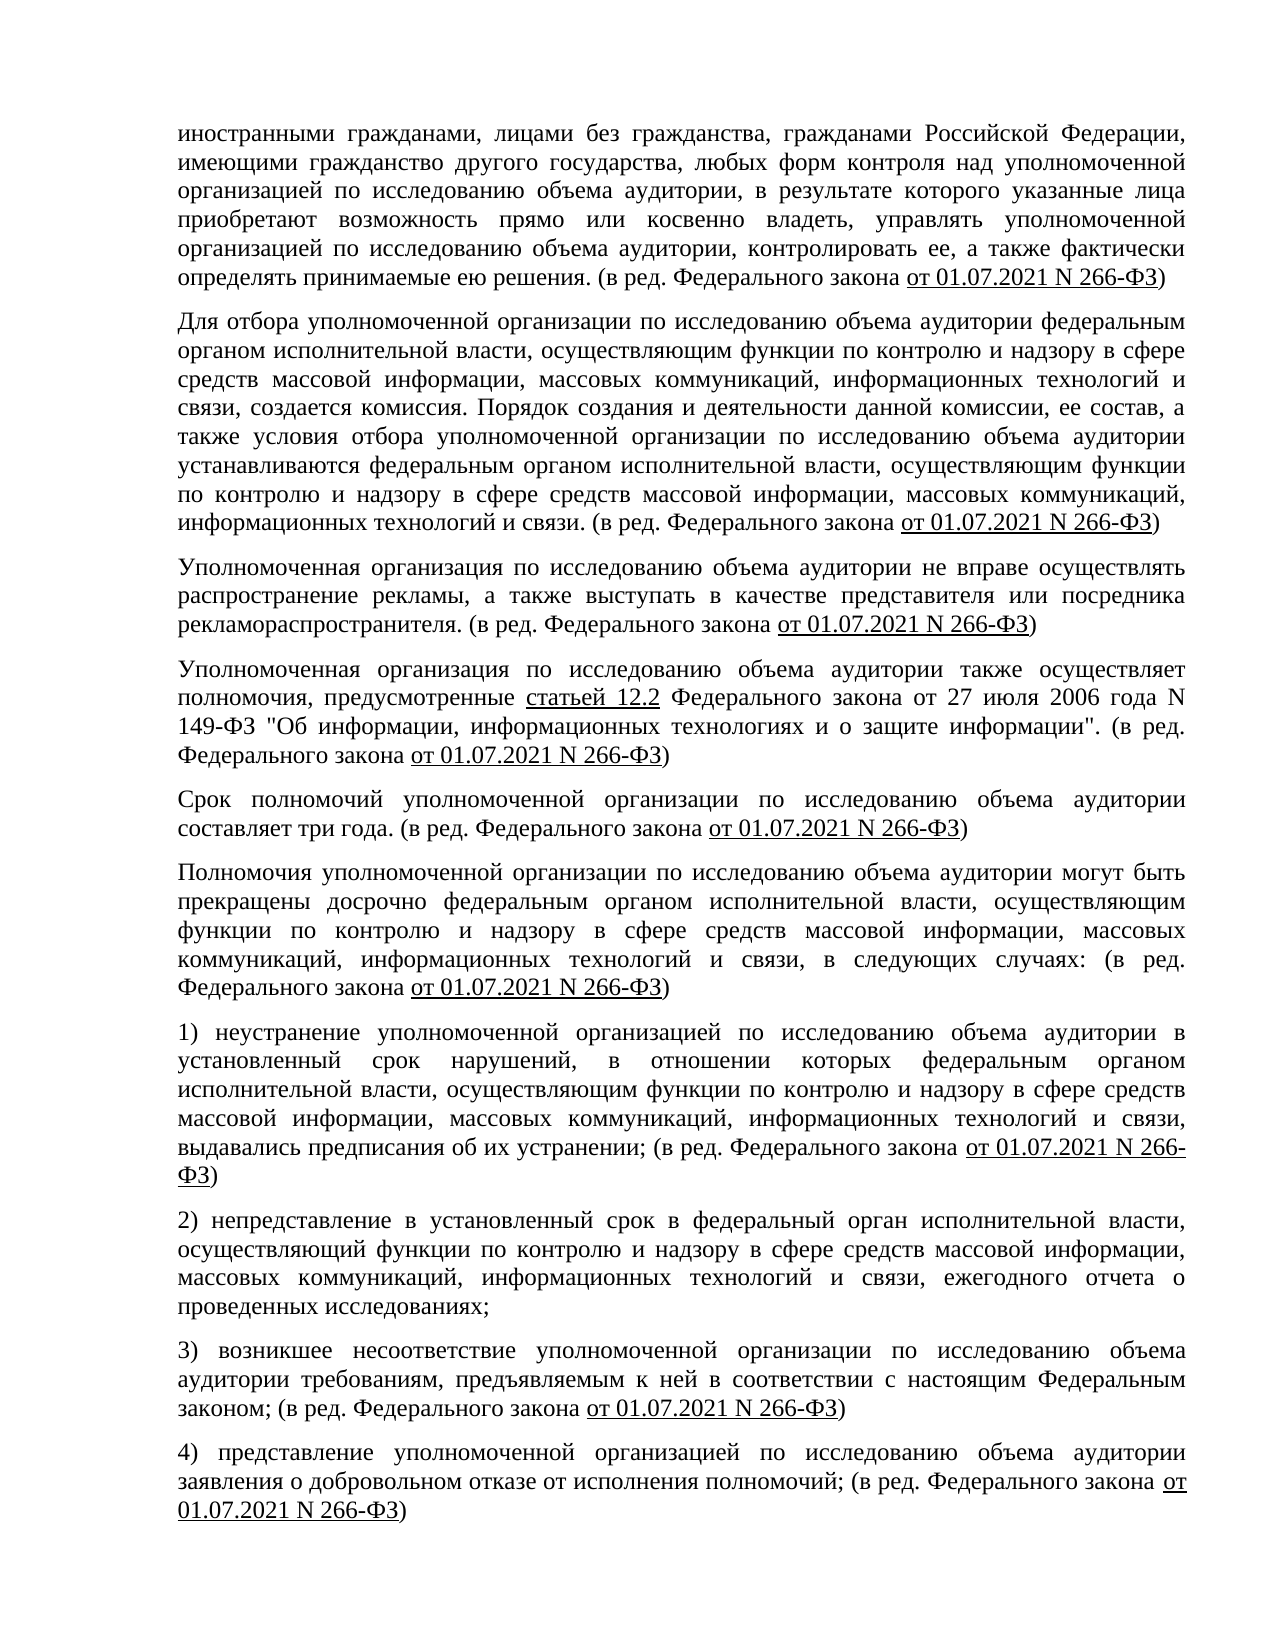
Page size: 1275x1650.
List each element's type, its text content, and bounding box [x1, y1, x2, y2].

text Срок полномочий уполномоченной организации по исследованию объема аудитории составляет три года. (в ред. Федерального закона от 01.07.2021 N 266-ФЗ) [177, 784, 1186, 842]
text Для отбора уполномоченной организации по исследованию объема аудитории федеральным органом исполнительной власти, осуществляющим функции по контролю и надзору в сфере средств массовой информации, массовых коммуникаций, информационных технологий и связи, создается комиссия. Порядок создания и деятельности данной комиссии, ее состав, а также условия отбора уполномоченной организации по исследованию объема аудитории устанавливаются федеральным органом исполнительной власти, осуществляющим функции по контролю и надзору в сфере средств массовой информации, массовых коммуникаций, информационных технологий и связи. (в ред. Федерального закона от 01.07.2021 N 266-ФЗ) [177, 306, 1186, 536]
text 1) неустранение уполномоченной организацией по исследованию объема аудитории в установленный срок нарушений, в отношении которых федеральным органом исполнительной власти, осуществляющим функции по контролю и надзору в сфере средств массовой информации, массовых коммуникаций, информационных технологий и связи, выдавались предписания об их устранении; (в ред. Федерального закона от 01.07.2021 N 266-ФЗ) [177, 1017, 1186, 1189]
text Полномочия уполномоченной организации по исследованию объема аудитории могут быть прекращены досрочно федеральным органом исполнительной власти, осуществляющим функции по контролю и надзору в сфере средств массовой информации, массовых коммуникаций, информационных технологий и связи, в следующих случаях: (в ред. Федерального закона от 01.07.2021 N 266-ФЗ) [177, 857, 1186, 1001]
text 4) представление уполномоченной организацией по исследованию объема аудитории заявления о добровольном отказе от исполнения полномочий; (в ред. Федерального закона от 01.07.2021 N 266-ФЗ) [177, 1437, 1186, 1524]
text Уполномоченная организация по исследованию объема аудитории не вправе осуществлять распространение рекламы, а также выступать в качестве представителя или посредника рекламораспространителя. (в ред. Федерального закона от 01.07.2021 N 266-ФЗ) [177, 552, 1186, 638]
text 3) возникшее несоответствие уполномоченной организации по исследованию объема аудитории требованиям, предъявляемым к ней в соответствии с настоящим Федеральным законом; (в ред. Федерального закона от 01.07.2021 N 266-ФЗ) [177, 1336, 1186, 1422]
text Уполномоченная организация по исследованию объема аудитории также осуществляет полномочия, предусмотренные статьей 12.2 Федерального закона от 27 июля 2006 года N 149-ФЗ "Об информации, информационных технологиях и о защите информации". (в ред. Федерального закона от 01.07.2021 N 266-ФЗ) [177, 654, 1186, 769]
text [177, 118, 1186, 291]
text 2) непредставление в установленный срок в федеральный орган исполнительной власти, осуществляющий функции по контролю и надзору в сфере средств массовой информации, массовых коммуникаций, информационных технологий и связи, ежегодного отчета о проведенных исследованиях; [177, 1205, 1186, 1320]
